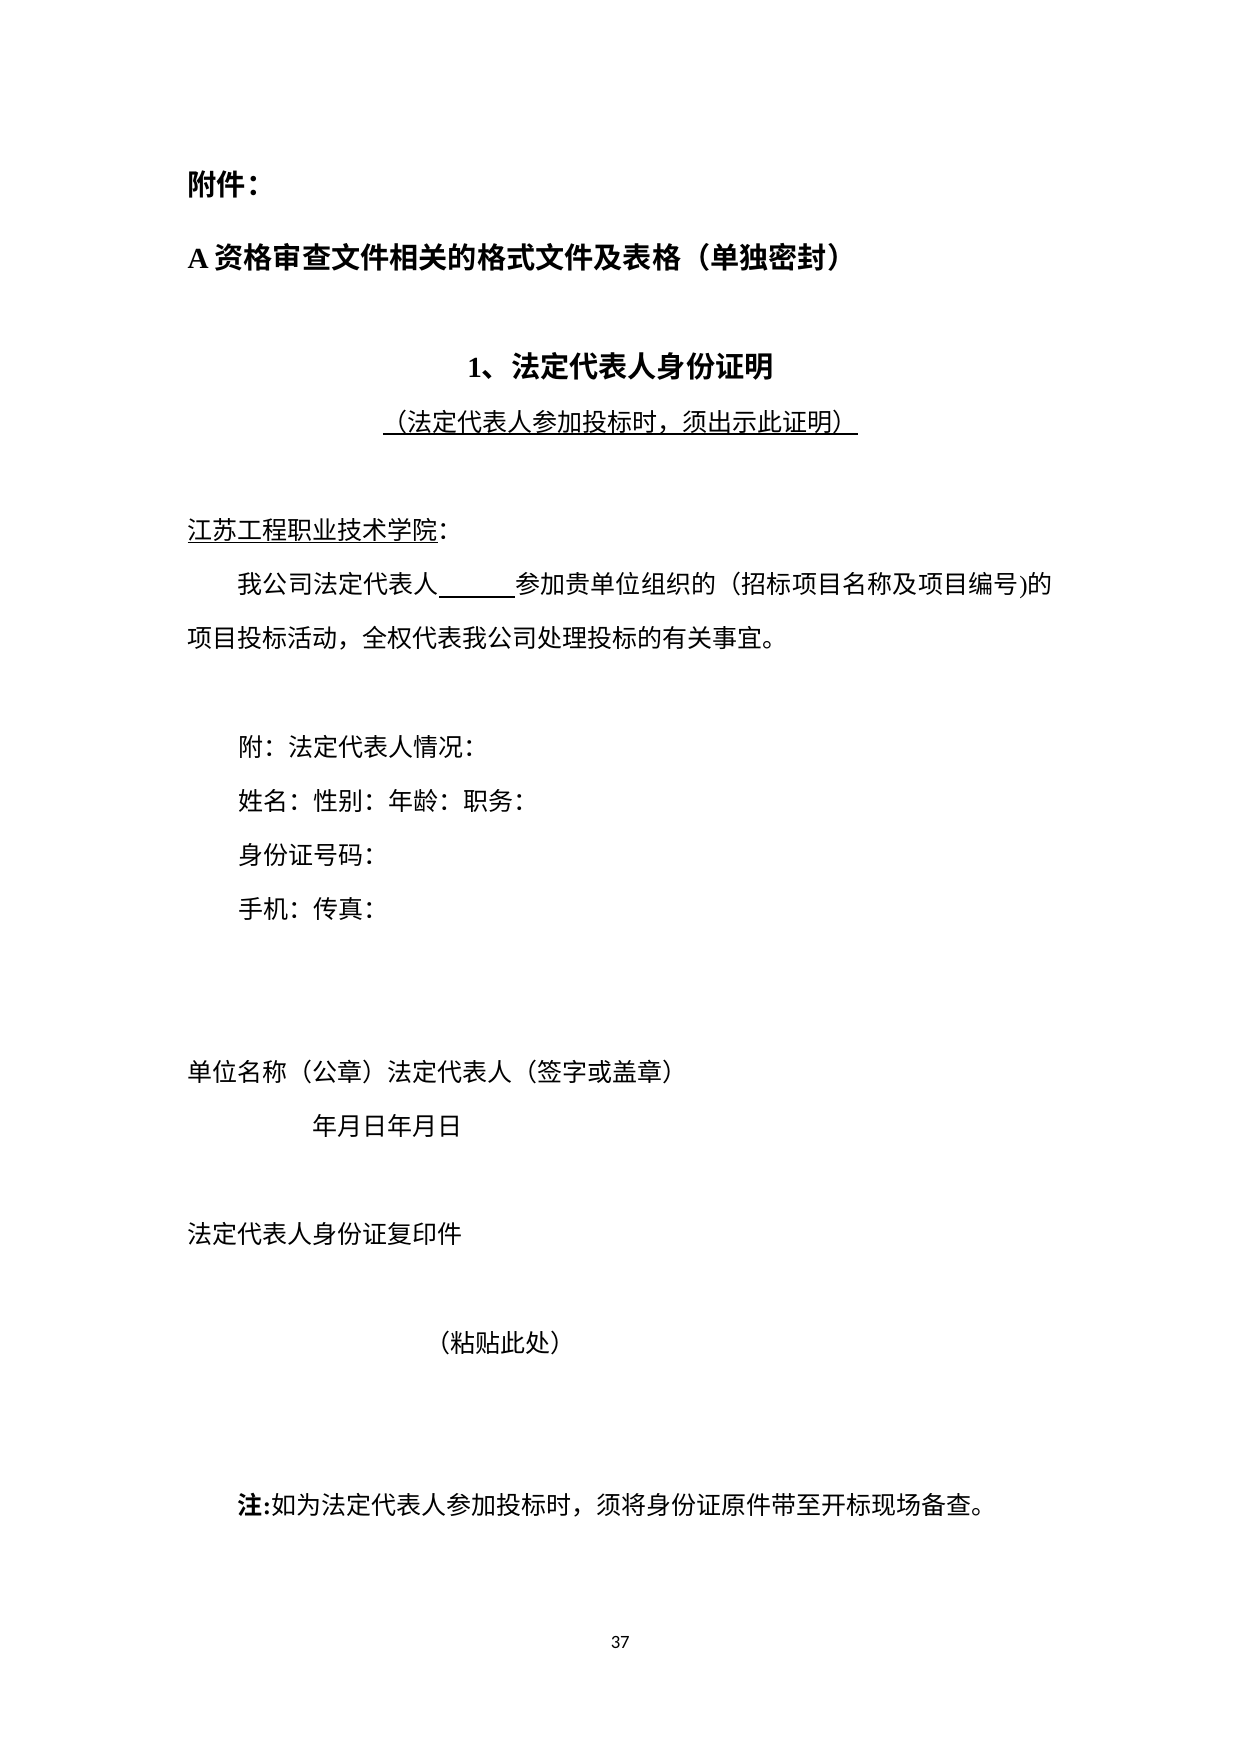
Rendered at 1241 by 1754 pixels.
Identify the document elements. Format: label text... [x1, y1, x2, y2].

text 年月日年月日 [187, 1092, 1053, 1146]
text 姓名：性别：年龄：职务： [187, 767, 1053, 821]
text A资格审查文件相关的格式文件及表格（单独密封） [187, 225, 1053, 279]
text 1、法定代表人身份证明 [187, 334, 1053, 388]
text （粘贴此处） [187, 1309, 1053, 1363]
text 手机：传真： [187, 875, 1053, 929]
text 附：法定代表人情况： [187, 713, 1053, 767]
text （法定代表人参加投标时，须出示此证明） [187, 388, 1053, 442]
text 江苏工程职业技术学院： [187, 496, 1053, 550]
text 注:如为法定代表人参加投标时，须将身份证原件带至开标现场备查。 [187, 1471, 1053, 1525]
text 身份证号码： [187, 821, 1053, 875]
text 附件： [187, 162, 1053, 204]
text 我公司法定代表人 参加贵单位组织的（招标项目名称及项目编号)的项目投标活动，全权代表我公司处理投标的有关事宜。 [187, 550, 1053, 659]
text 单位名称（公章）法定代表人（签字或盖章） [187, 1038, 1053, 1092]
text 法定代表人身份证复印件 [187, 1200, 1053, 1254]
